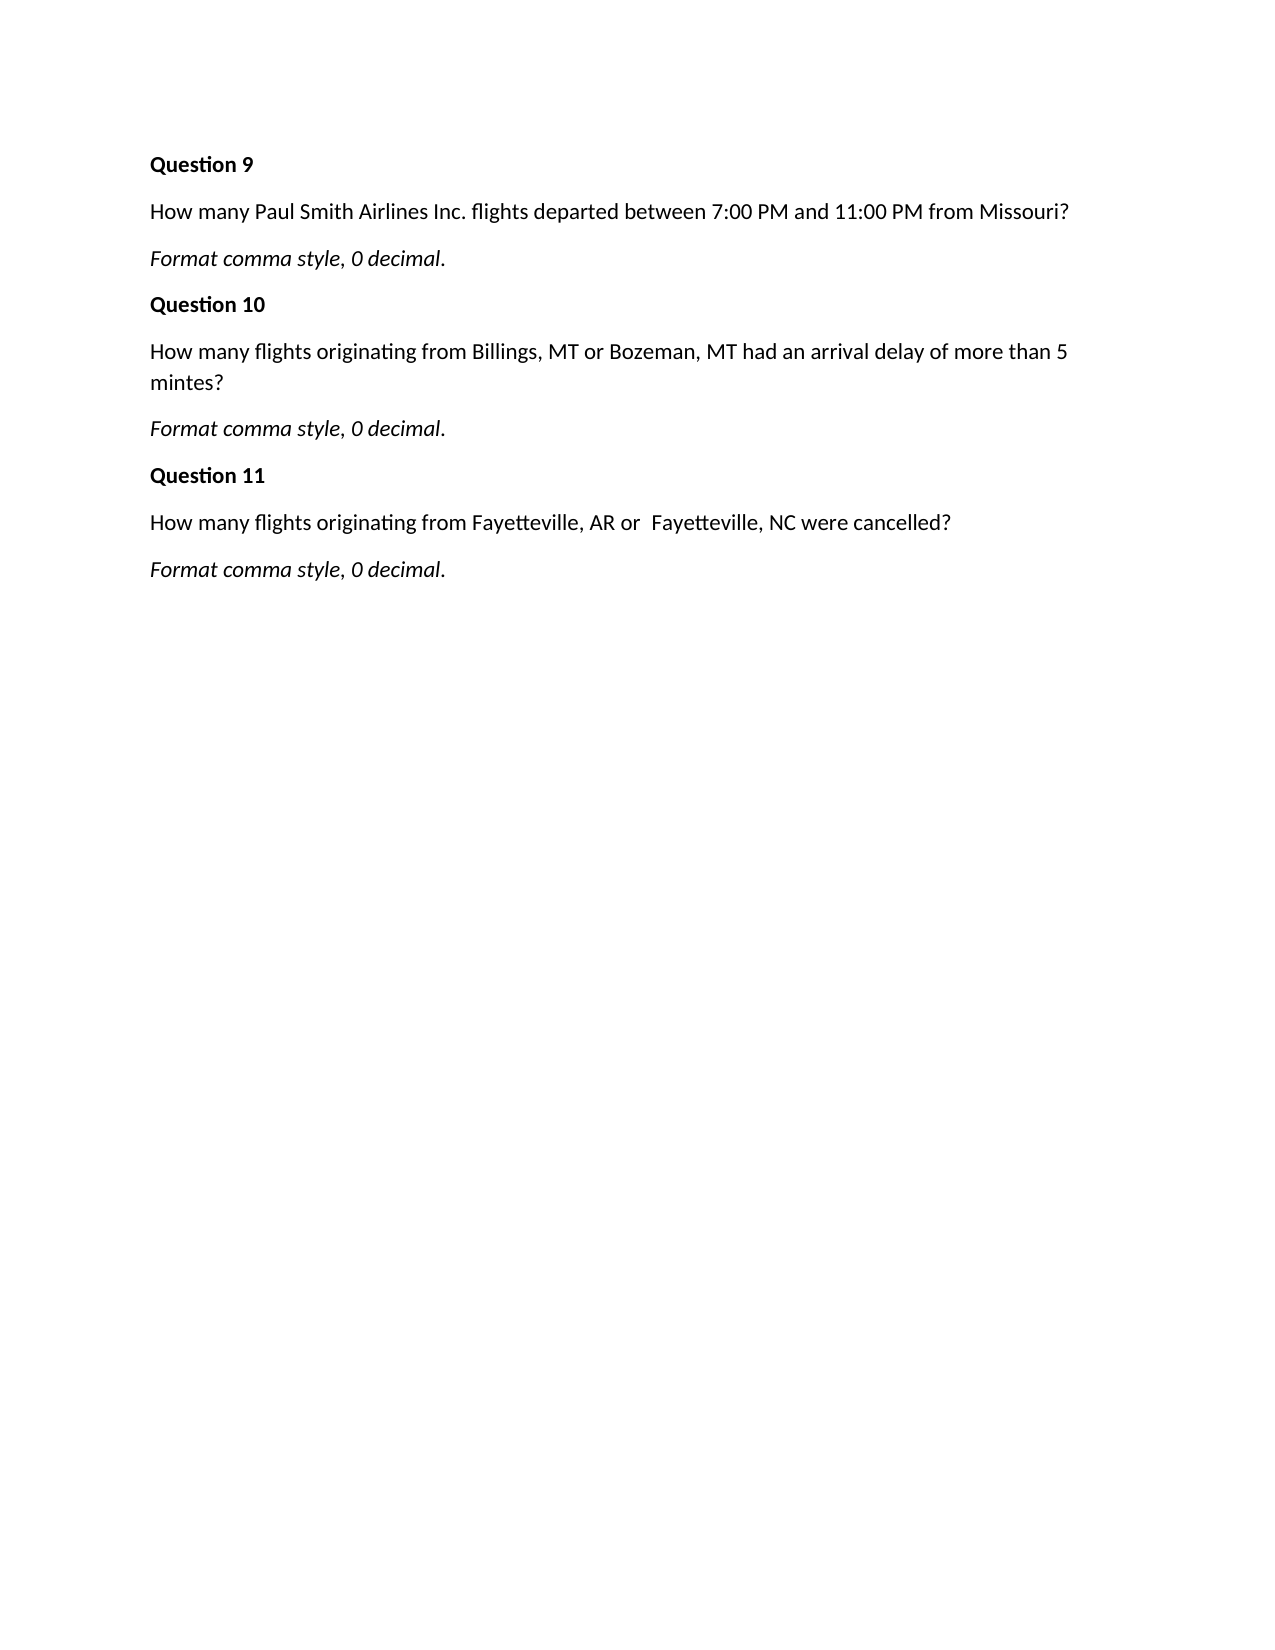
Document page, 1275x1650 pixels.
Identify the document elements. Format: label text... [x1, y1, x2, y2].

text Format comma style, 0 decimal. [150, 414, 1125, 443]
text How many Paul Smith Airlines Inc. flights departed between 7:00 PM and 11:00 PM from Missouri? [150, 197, 1125, 225]
text How many flights originating from Fayetteville, AR or Fayetteville, NC were cancelled? [150, 508, 1125, 536]
text Format comma style, 0 decimal. [150, 555, 1125, 583]
text Question 9 [150, 150, 1125, 178]
text Question 10 [150, 291, 1125, 319]
text Question 11 [150, 461, 1125, 489]
text Format comma style, 0 decimal. [150, 244, 1125, 272]
text How many flights originating from Billings, MT or Bozeman, MT had an arrival delay of more than 5 mintes? [150, 337, 1125, 396]
